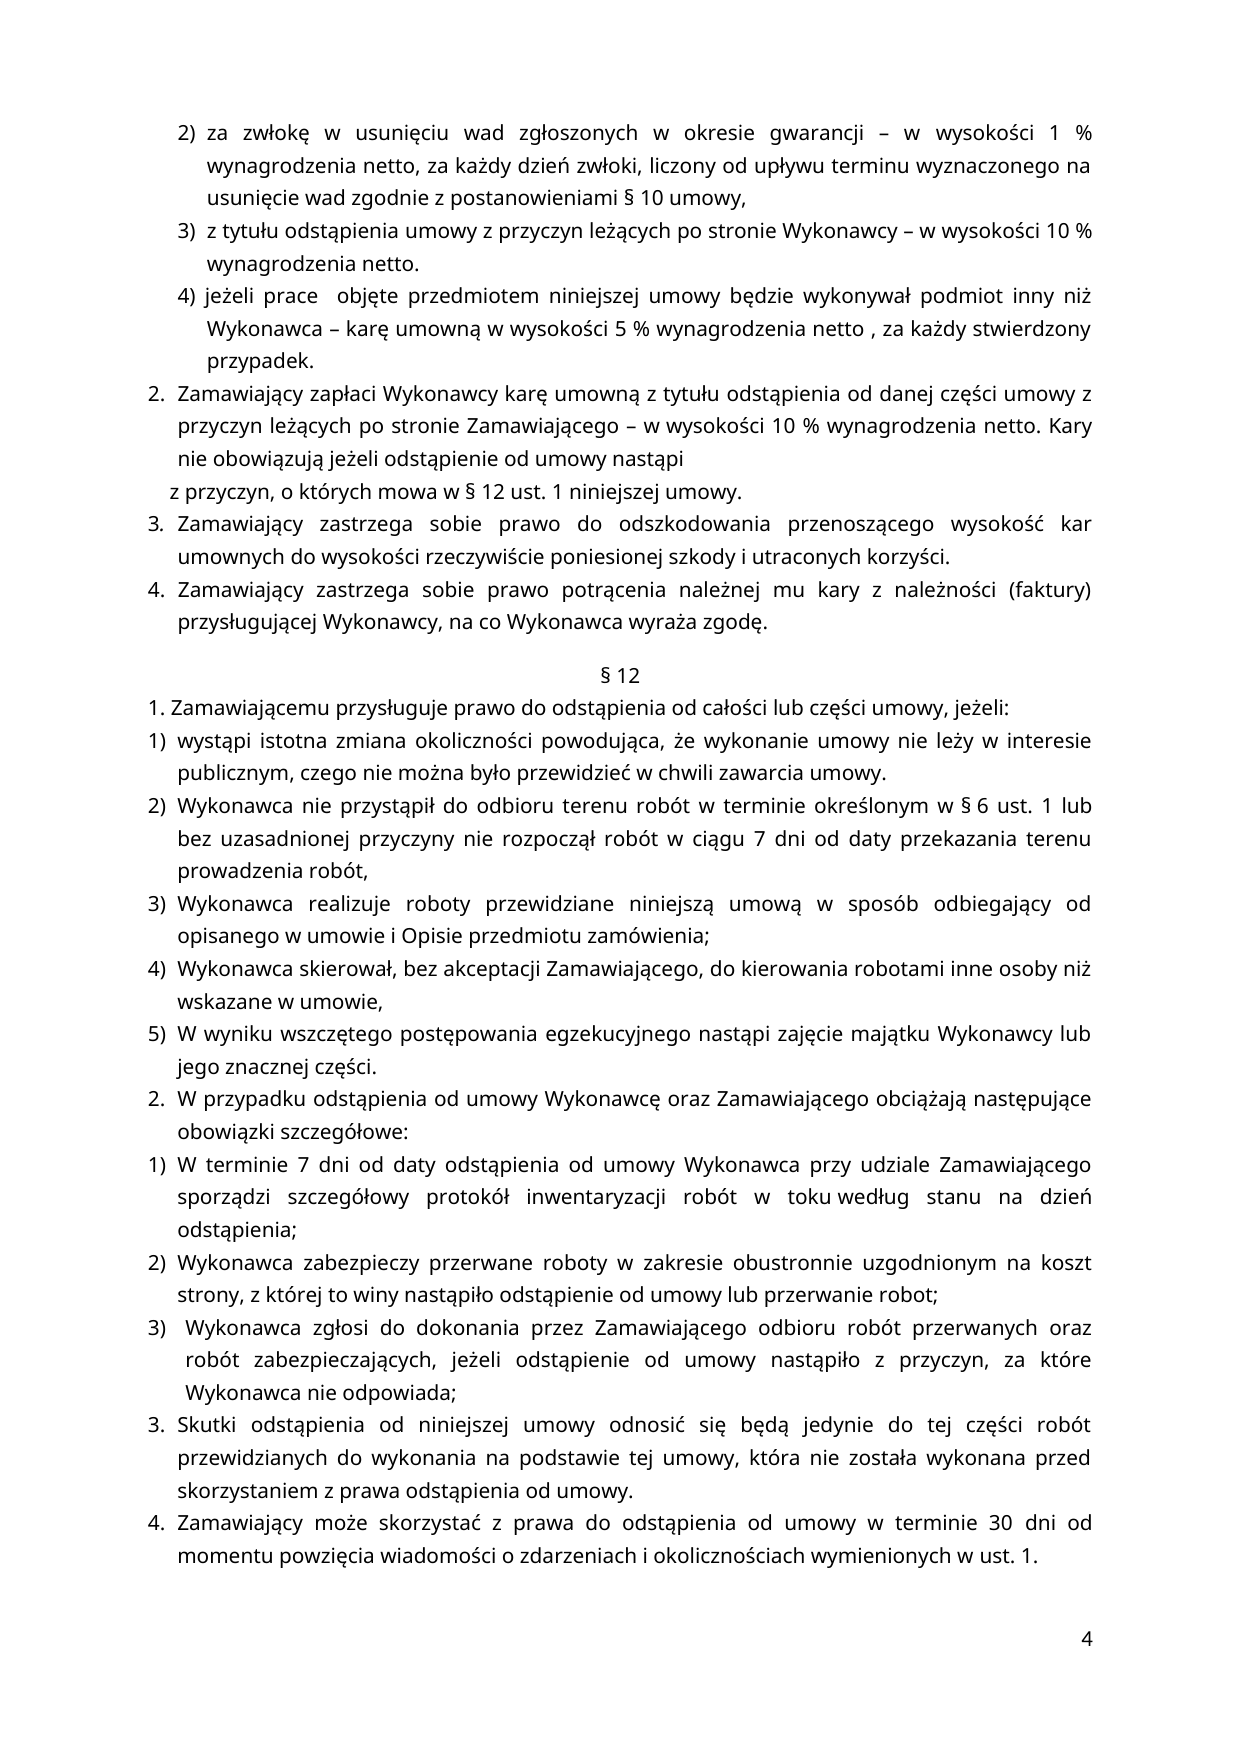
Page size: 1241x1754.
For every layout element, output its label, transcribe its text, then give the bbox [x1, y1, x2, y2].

text § 12 [148, 661, 1093, 689]
list 4. Zamawiający może skorzystać z prawa do odstąpienia od umowy w terminie 30 dni od momentu powzięcia wiadomości o zdarzeniach i okolicznościach wymienionych w ust. 1. [148, 1508, 1093, 1569]
list 1) wystąpi istotna zmiana okoliczności powodująca, że wykonanie umowy nie leży w interesie publicznym, czego nie można było przewidzieć w chwili zawarcia umowy. [148, 726, 1093, 787]
list 2) Wykonawca nie przystąpił do odbioru terenu robót w terminie określonym w § 6 ust. 1 lub bez uzasadnionej przyczyny nie rozpoczął robót w ciągu 7 dni od daty przekazania terenu prowadzenia robót, [148, 791, 1093, 885]
subtitle 3. Zamawiający zastrzega sobie prawo do odszkodowania przenoszącego wysokość kar umownych do wysokości rzeczywiście poniesionej szkody i utraconych korzyści. [148, 509, 1093, 571]
list 3) Wykonawca realizuje roboty przewidziane niniejszą umową w sposób odbiegający od opisanego w umowie i Opisie przedmiotu zamówienia; [148, 889, 1093, 950]
list 2) Wykonawca zabezpieczy przerwane roboty w zakresie obustronnie uzgodnionym na koszt strony, z której to winy nastąpiło odstąpienie od umowy lub przerwanie robot; [148, 1248, 1093, 1309]
list 1) W terminie 7 dni od daty odstąpienia od umowy Wykonawca przy udziale Zamawiającego sporządzi szczegółowy protokół inwentaryzacji robót w toku według stanu na dzień odstąpienia; [148, 1150, 1093, 1243]
list 4) jeżeli prace objęte przedmiotem niniejszej umowy będzie wykonywał podmiot inny niż Wykonawca – karę umowną w wysokości 5 % wynagrodzenia netto , za każdy stwierdzony przypadek. [177, 281, 1093, 375]
list 2. W przypadku odstąpienia od umowy Wykonawcę oraz Zamawiającego obciążają następujące obowiązki szczegółowe: [148, 1084, 1093, 1146]
list 5) W wyniku wszczętego postępowania egzekucyjnego nastąpi zajęcie majątku Wykonawcy lub jego znacznej części. [148, 1019, 1093, 1080]
text 2. Zamawiający zapłaci Wykonawcy karę umowną z tytułu odstąpienia od danej części umowy z przyczyn leżących po stronie Zamawiającego – w wysokości 10 % wynagrodzenia netto. Kary nie obowiązują jeżeli odstąpienie od umowy nastąpi [148, 379, 1093, 473]
list 4) Wykonawca skierował, bez akceptacji Zamawiającego, do kierowania robotami inne osoby niż wskazane w umowie, [148, 954, 1093, 1015]
list 3) Wykonawca zgłosi do dokonania przez Zamawiającego odbioru robót przerwanych oraz robót zabezpieczających, jeżeli odstąpienie od umowy nastąpiło z przyczyn, za które Wykonawca nie odpowiada; [148, 1313, 1093, 1406]
list 1. Zamawiającemu przysługuje prawo do odstąpienia od całości lub części umowy, jeżeli: [148, 693, 1093, 722]
list 3) z tytułu odstąpienia umowy z przyczyn leżących po stronie Wykonawcy – w wysokości 10 % wynagrodzenia netto. [177, 216, 1093, 277]
text 4. Zamawiający zastrzega sobie prawo potrącenia należnej mu kary z należności (faktury) przysługującej Wykonawcy, na co Wykonawca wyraża zgodę. [148, 575, 1093, 636]
list 3. Skutki odstąpienia od niniejszej umowy odnosić się będą jedynie do tej części robót przewidzianych do wykonania na podstawie tej umowy, która nie została wykonana przed skorzystaniem z prawa odstąpienia od umowy. [148, 1411, 1093, 1504]
list 2) za zwłokę w usunięciu wad zgłoszonych w okresie gwarancji – w wysokości 1 % wynagrodzenia netto, za każdy dzień zwłoki, liczony od upływu terminu wyznaczonego na usunięcie wad zgodnie z postanowieniami § 10 umowy, [177, 118, 1093, 212]
text z przyczyn, o których mowa w § 12 ust. 1 niniejszej umowy. [148, 477, 1093, 505]
